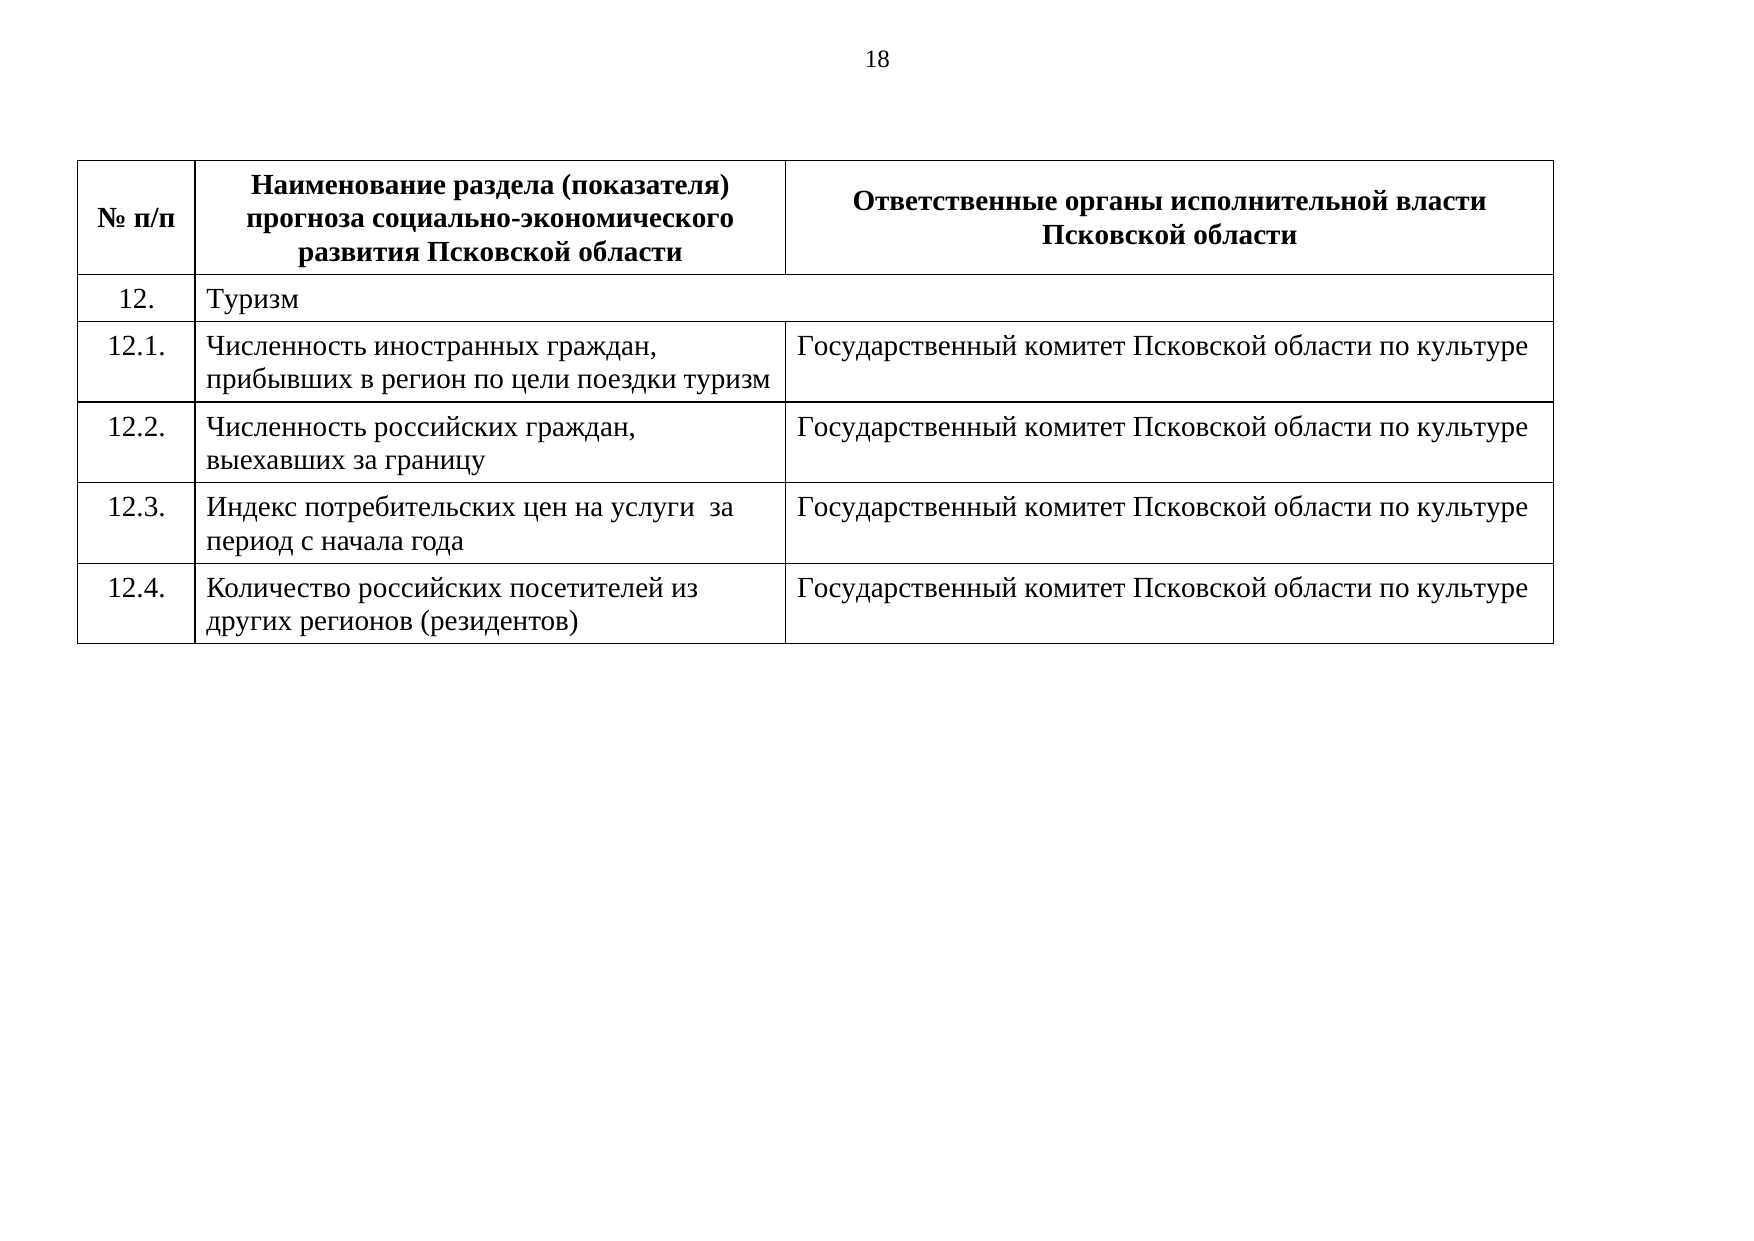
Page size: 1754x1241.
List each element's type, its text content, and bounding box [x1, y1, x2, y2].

table_cell Государственный комитет Псковской области по культуре [786, 403, 1553, 482]
table_cell 12. [78, 275, 194, 321]
table_cell Государственный комитет Псковской области по культуре [786, 564, 1553, 643]
table_cell Государственный комитет Псковской области по культуре [786, 483, 1553, 563]
table_cell 12.1. [78, 322, 194, 401]
table_header Наименование раздела (показателя) прогноза социально-экономического развития Псковской области [196, 161, 785, 274]
table_cell Численность иностранных граждан, прибывших в регион по цели поездки туризм [196, 322, 785, 401]
table_cell Индекс потребительских цен на услуги за период с начала года [196, 483, 785, 563]
table_header № п/п [78, 161, 194, 274]
table_cell Численность российских граждан, выехавших за границу [196, 403, 785, 482]
table_cell Государственный комитет Псковской области по культуре [786, 322, 1553, 401]
table_cell 12.3. [78, 483, 194, 563]
table_cell 12.4. [78, 564, 194, 643]
table_cell 12.2. [78, 403, 194, 482]
table_cell Количество российских посетителей из других регионов (резидентов) [196, 564, 785, 643]
table_header Ответственные органы исполнительной власти Псковской области [786, 161, 1553, 274]
table_cell Туризм [196, 275, 1553, 321]
